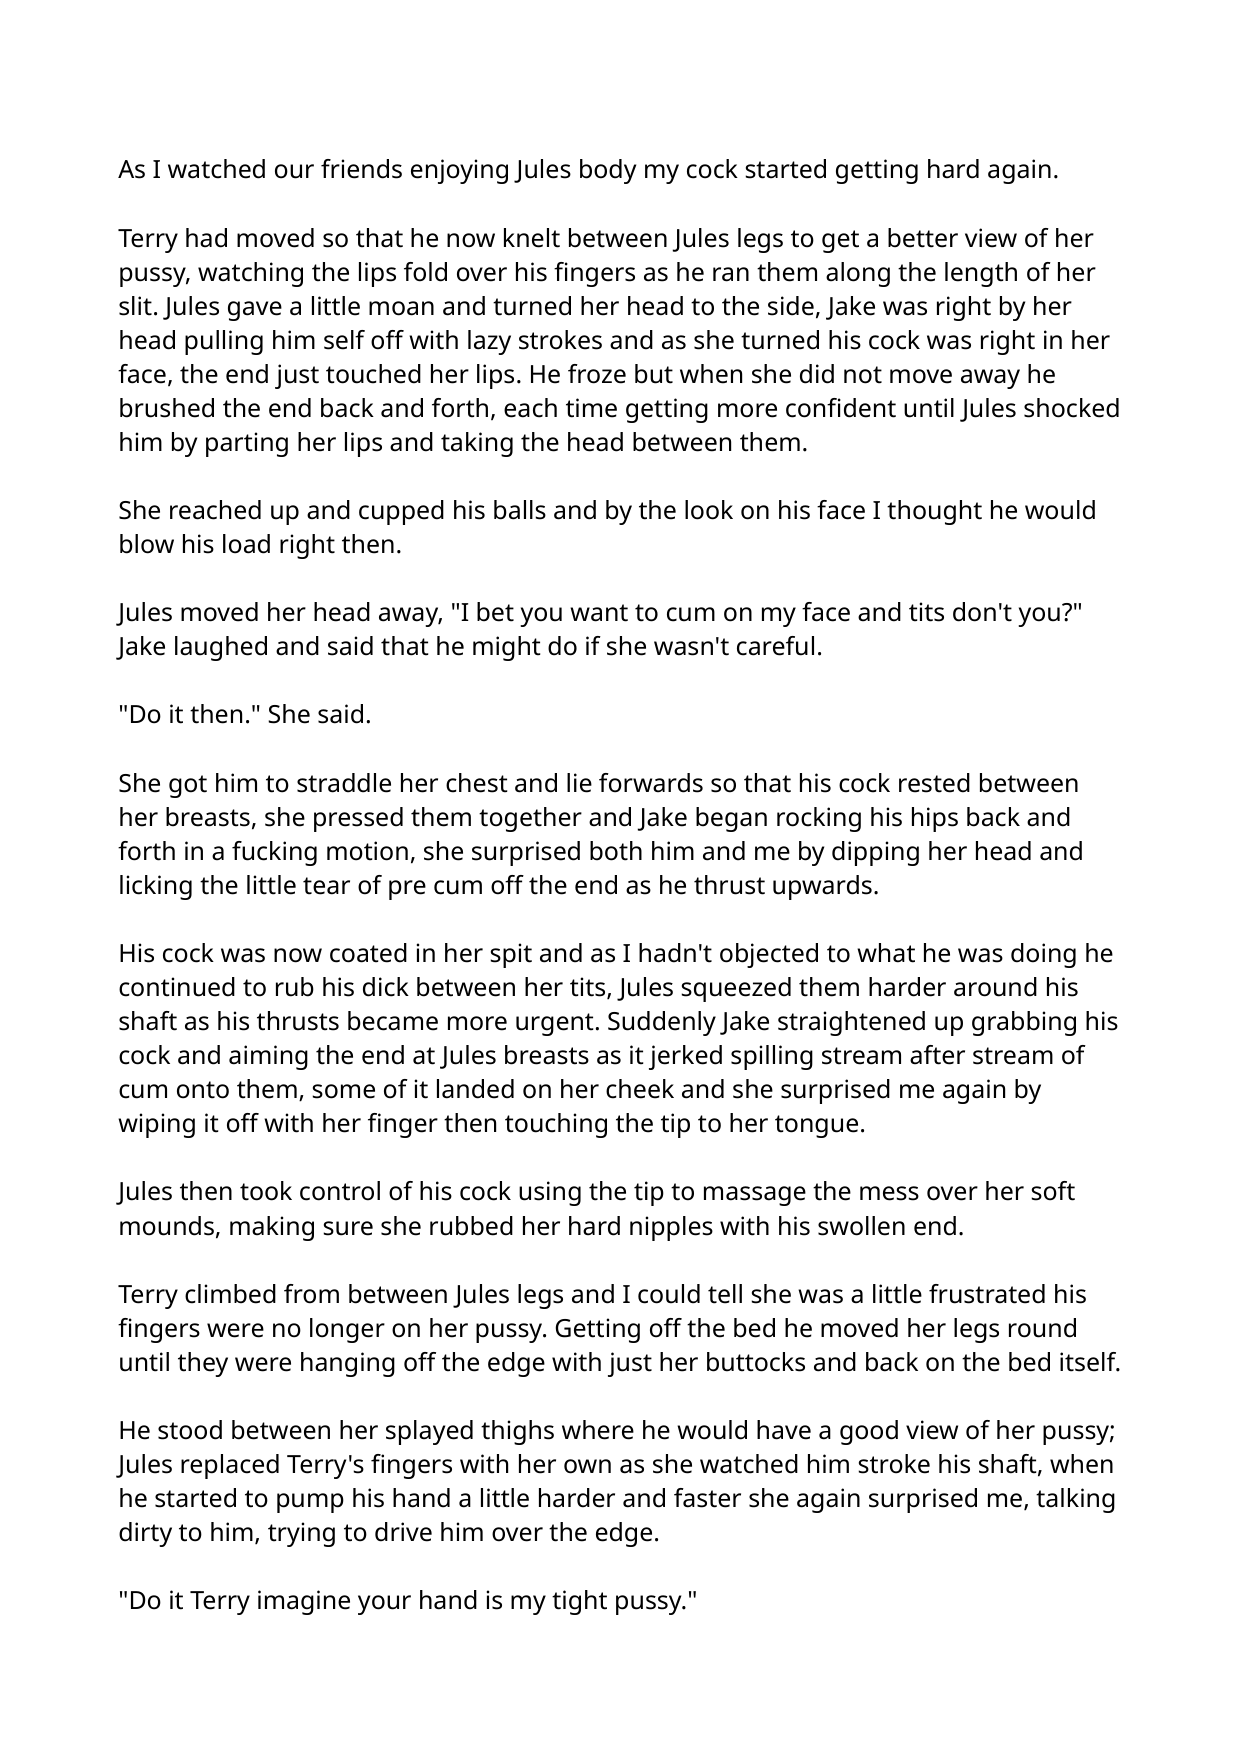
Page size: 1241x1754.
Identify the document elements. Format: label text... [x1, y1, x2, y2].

text "Do it Terry imagine your hand is my tight pussy." [118, 1583, 1122, 1617]
text She got him to straddle her chest and lie forwards so that his cock rested between her breasts, she pressed them together and Jake began rocking his hips back and forth in a fucking motion, she surprised both him and me by dipping her head and licking the little tear of pre cum off the end as he thrust upwards. [118, 765, 1122, 902]
text Terry climbed from between Jules legs and I could tell she was a little frustrated his fingers were no longer on her pussy. Getting off the bed he moved her legs round until they were hanging off the edge with just her buttocks and back on the bed itself. [118, 1276, 1122, 1378]
text He stood between her splayed thighs where he would have a good view of her pussy; Jules replaced Terry's fingers with her own as she watched him stroke his shaft, when he started to pump his hand a little harder and faster she again surprised me, talking dirty to him, trying to drive him over the edge. [118, 1412, 1122, 1549]
text "Do it then." She said. [118, 697, 1122, 731]
text His cock was now coated in her spit and as I hadn't objected to what he was doing he continued to rub his dick between her tits, Jules squeezed them harder around his shaft as his thrusts became more urgent. Suddenly Jake straightened up grabbing his cock and aiming the end at Jules breasts as it jerked spilling stream after stream of cum onto them, some of it landed on her cheek and she surprised me again by wiping it off with her finger then touching the tip to her tongue. [118, 936, 1122, 1140]
text As I watched our friends enjoying Jules body my cock started getting hard again. [118, 152, 1122, 186]
text She reached up and cupped his balls and by the look on his face I thought he would blow his load right then. [118, 493, 1122, 561]
text Jules then took control of his cock using the tip to massage the mess over her soft mounds, making sure she rubbed her hard nipples with his swollen end. [118, 1174, 1122, 1242]
text Terry had moved so that he now knelt between Jules legs to get a better view of her pussy, watching the lips fold over his fingers as he ran them along the length of her slit. Jules gave a little moan and turned her head to the side, Jake was right by her head pulling him self off with lazy strokes and as she turned his cock was right in her face, the end just touched her lips. He froze but when she did not move away he brushed the end back and forth, each time getting more confident until Jules shocked him by parting her lips and taking the head between them. [118, 220, 1122, 459]
text Jules moved her head away, "I bet you want to cum on my face and tits don't you?" Jake laughed and said that he might do if she wasn't careful. [118, 595, 1122, 663]
